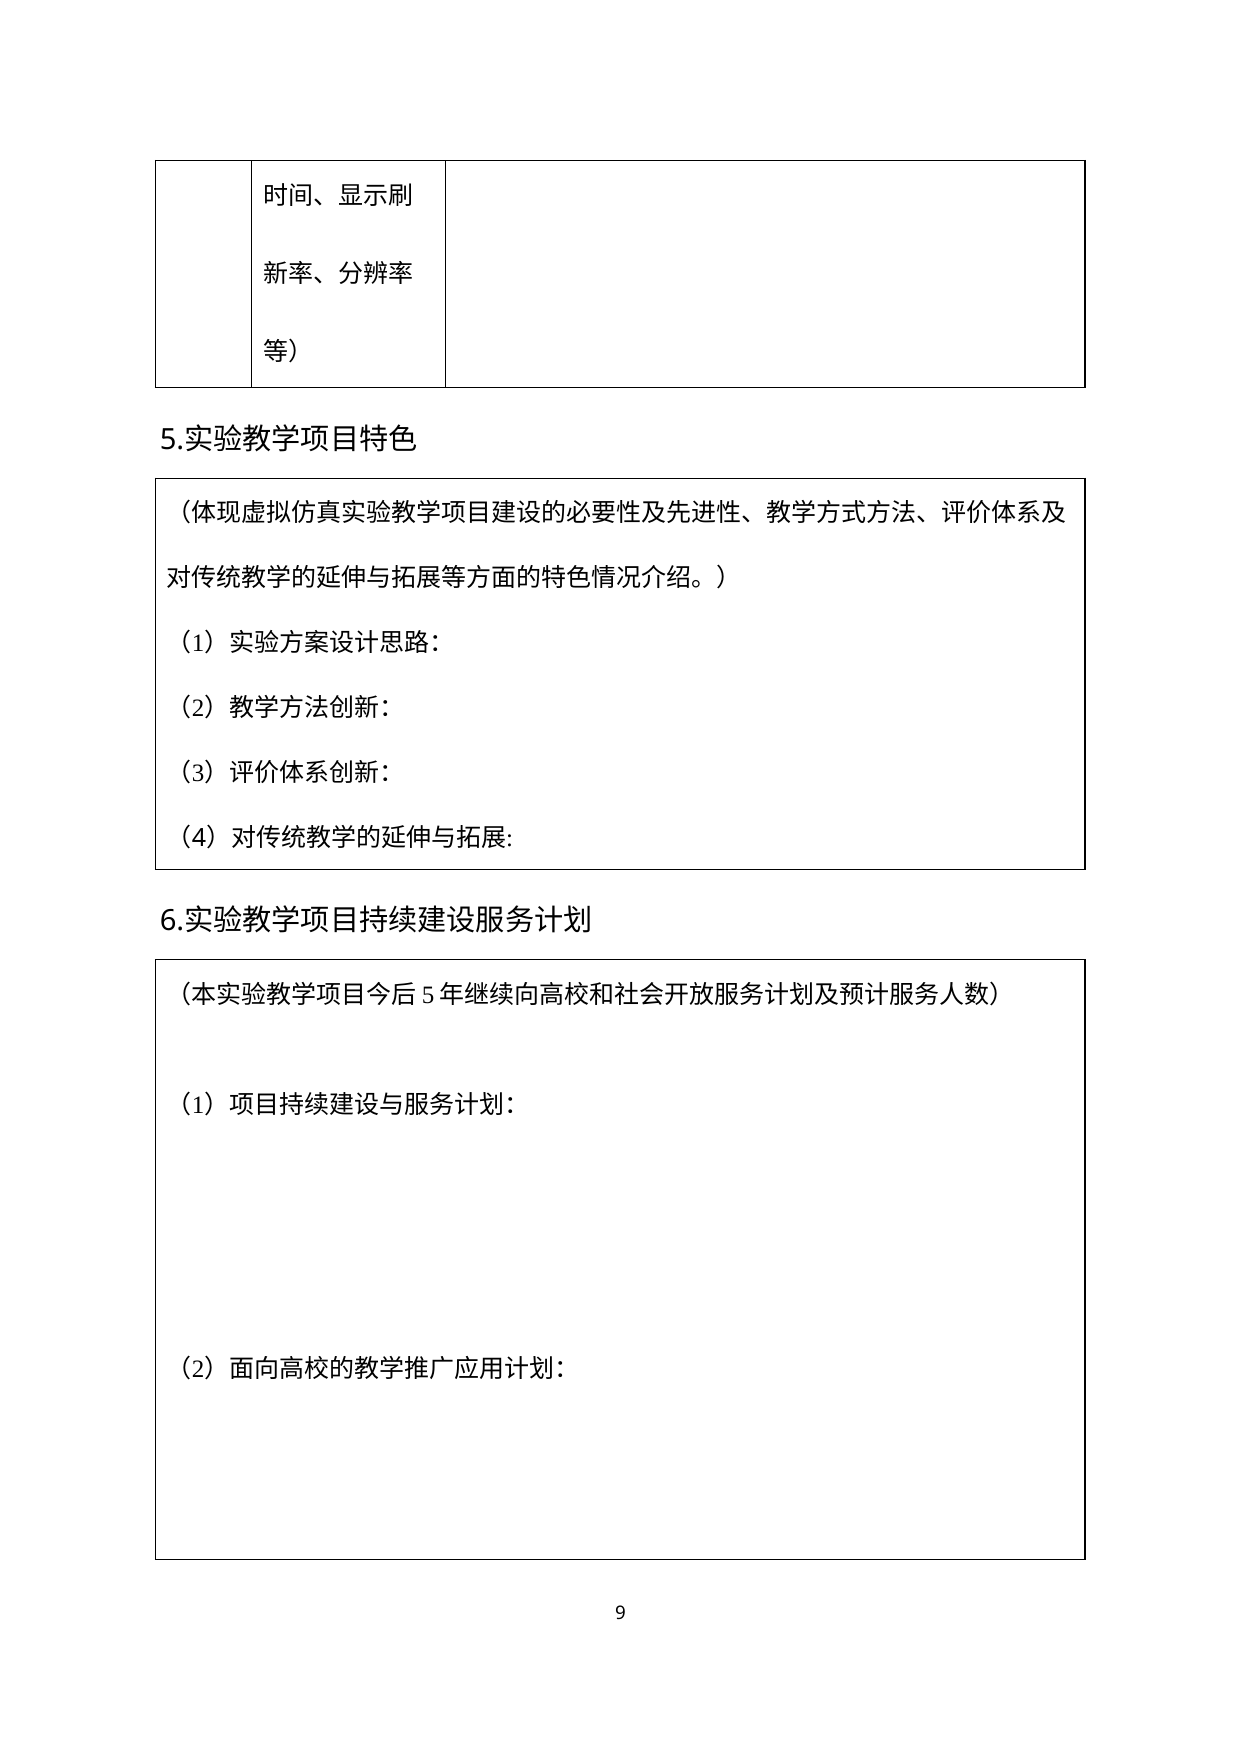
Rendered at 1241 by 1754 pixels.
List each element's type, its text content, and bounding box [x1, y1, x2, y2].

text 6.实验教学项目持续建设服务计划 [159, 886, 1081, 951]
table_cell [446, 161, 1084, 387]
text 5.实验教学项目特色 [159, 404, 1081, 469]
table_header （体现虚拟仿真实验教学项目建设的必要性及先进性、教学方式方法、评价体系及对传统教学的延伸与拓展等方面的特色情况介绍。） 实验方案设计思路： 教学方法创新： 评价体系创新： 对传统教学的延伸与拓展: [156, 479, 1084, 868]
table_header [156, 960, 1084, 1559]
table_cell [252, 161, 445, 387]
